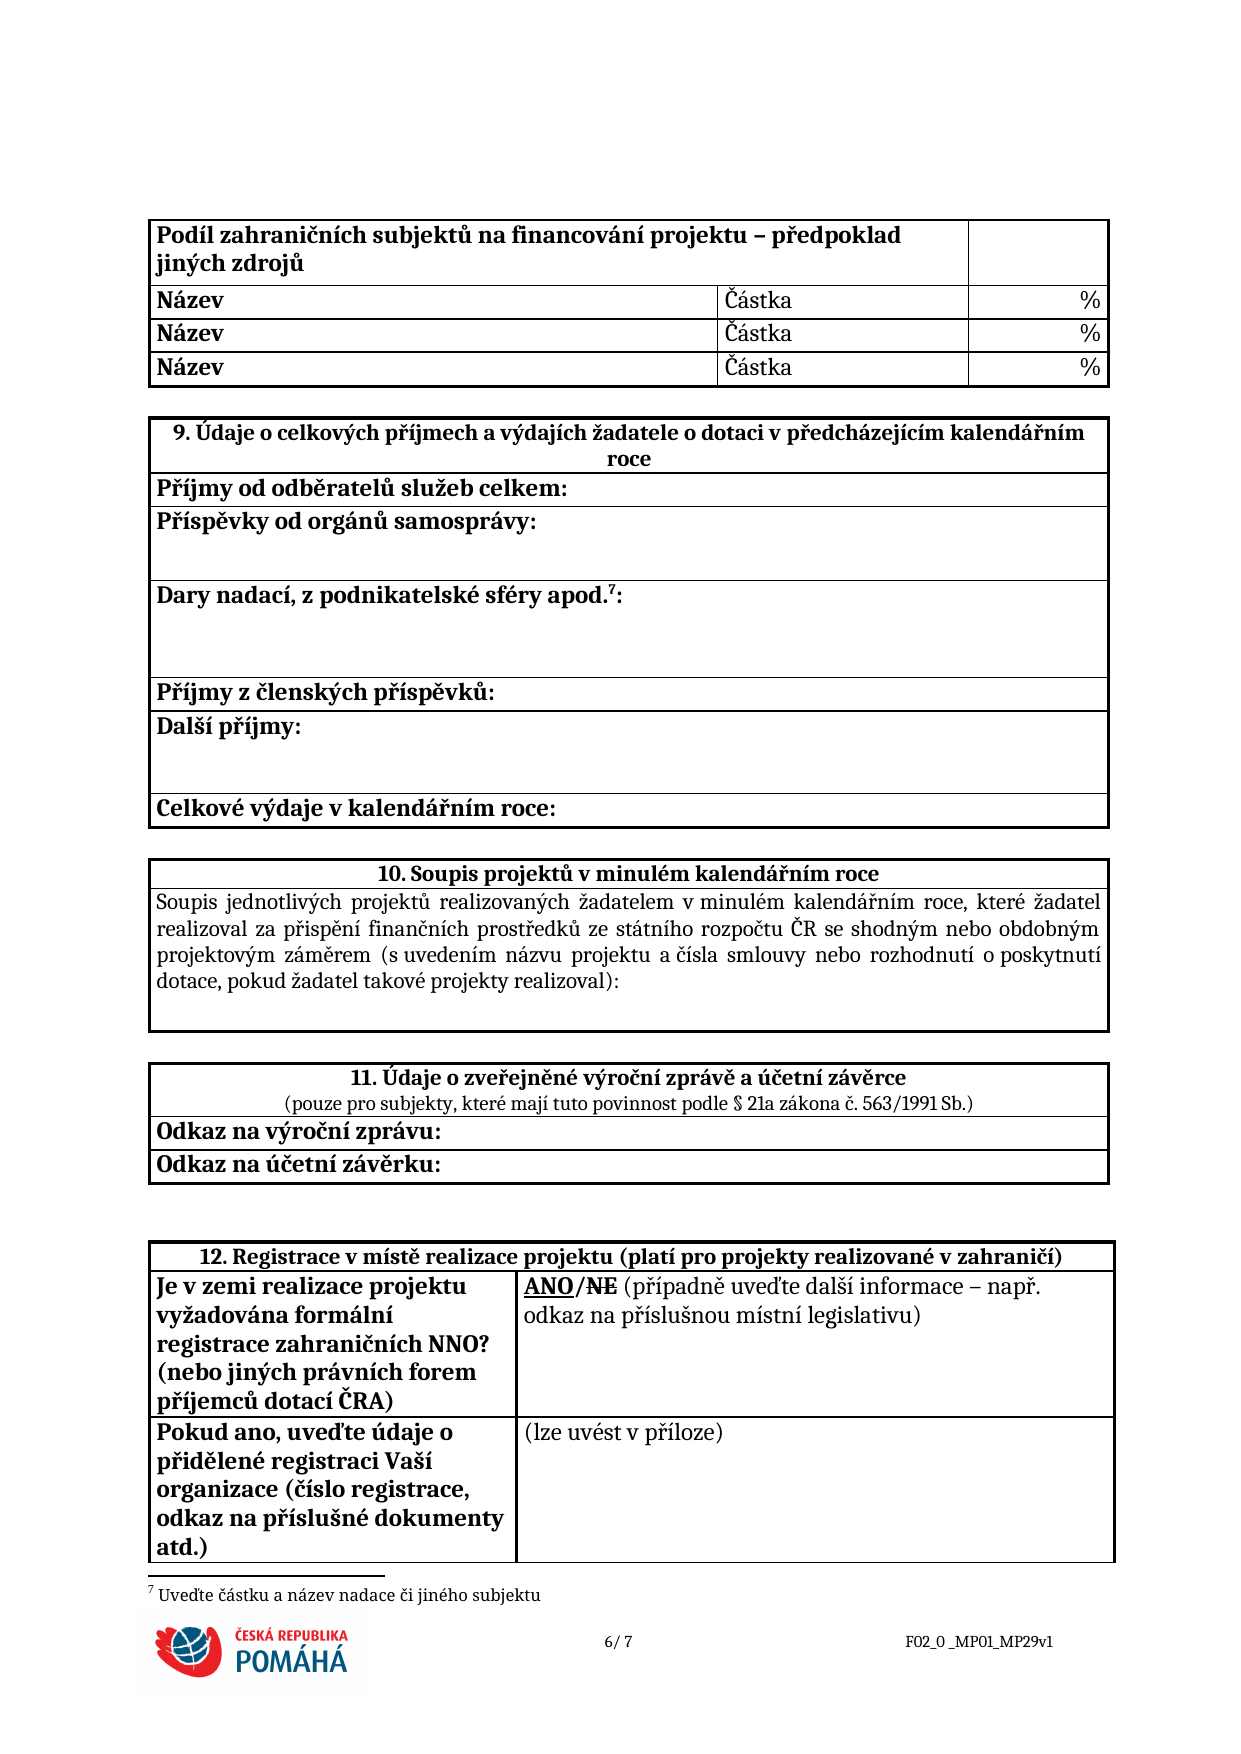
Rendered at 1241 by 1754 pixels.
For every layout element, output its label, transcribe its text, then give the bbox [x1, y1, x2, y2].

table_cell Soupis jednotlivých projektů realizovaných žadatelem v minulém kalendářním roce, které žadatel realizoval za přispění finančních prostředků ze státního rozpočtu ČR se shodným nebo obdobným projektovým záměrem (s uvedením názvu projektu a čísla smlouvy nebo rozhodnutí o poskytnutí dotace, pokud žadatel takové projekty realizoval): [151, 889, 1107, 1030]
table_cell Celkové výdaje v kalendářním roce: [151, 794, 1107, 826]
table_header 11. Údaje o zveřejněné výroční zprávě a účetní závěrce (pouze pro subjekty, které mají tuto povinnost podle § 21a zákona č. 563/1991 Sb.) [151, 1065, 1107, 1116]
table_header 9. Údaje o celkových příjmech a výdajích žadatele o dotaci v předcházejícím kalendářním roce [151, 420, 1107, 472]
table_cell [969, 221, 1107, 284]
table_cell Částka [718, 320, 968, 351]
table_header 10. Soupis projektů v minulém kalendářním roce [151, 861, 1107, 887]
table_cell Název [151, 320, 717, 351]
table_cell Dary nadací, z podnikatelské sféry apod.: [151, 581, 1107, 677]
table_cell % [969, 353, 1107, 384]
table_cell Částka [718, 353, 968, 384]
table_cell Další příjmy: [151, 712, 1107, 793]
table_cell Příjmy od odběratelů služeb celkem: [151, 474, 1107, 506]
table_cell Příspěvky od orgánů samosprávy: [151, 507, 1107, 579]
table_cell (lze uvést v příloze) [518, 1418, 1113, 1562]
table_cell Částka [718, 286, 968, 318]
table_cell Název [151, 353, 717, 384]
table_cell Podíl zahraničních subjektů na financování projektu – předpoklad jiných zdrojů [151, 221, 968, 284]
table_cell Pokud ano, uveďte údaje o přidělené registraci Vaší organizace (číslo registrace, odkaz na příslušné dokumenty atd.) [151, 1418, 515, 1562]
table_cell % [969, 286, 1107, 318]
table_cell Název [151, 286, 717, 318]
table_cell Odkaz na účetní závěrku: [151, 1151, 1107, 1182]
table_cell ANO/NE (případně uveďte další informace – např. odkaz na příslušnou místní legislativu) [518, 1272, 1113, 1416]
table_cell Příjmy z členských příspěvků: [151, 678, 1107, 710]
table_cell Odkaz na výroční zprávu: [151, 1117, 1107, 1149]
picture [134, 1609, 369, 1693]
table_cell % [969, 320, 1107, 351]
table_header 12. Registrace v místě realizace projektu (platí pro projekty realizované v zahraničí) [151, 1244, 1113, 1270]
table_cell Je v zemi realizace projektu vyžadována formální registrace zahraničních NNO? (nebo jiných právních forem příjemců dotací ČRA) [151, 1272, 515, 1416]
